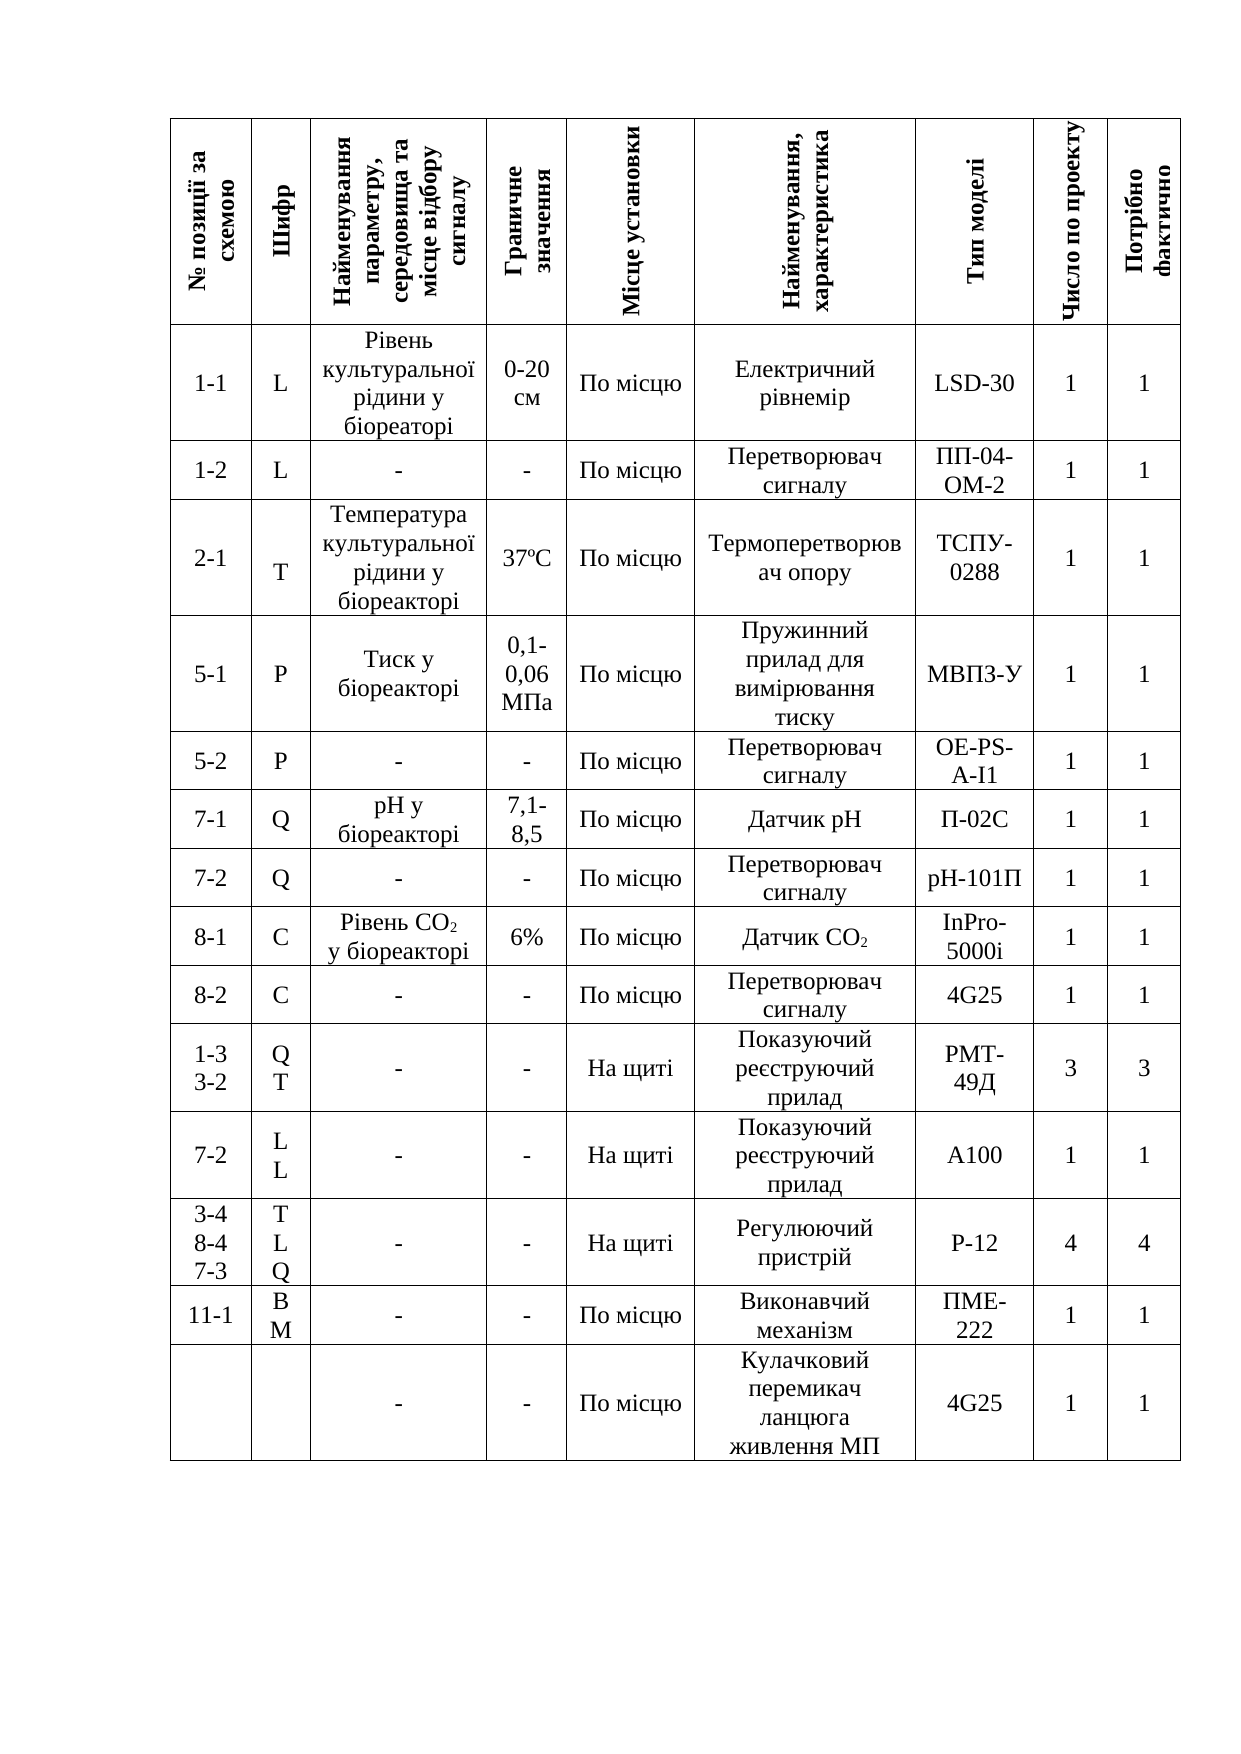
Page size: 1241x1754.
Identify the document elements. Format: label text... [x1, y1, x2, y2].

table_cell T L Q [252, 1199, 310, 1285]
table_cell 1 [1108, 441, 1180, 498]
table_cell - [487, 1199, 566, 1285]
table_cell 1 [1108, 500, 1180, 614]
table_cell - [487, 1112, 566, 1198]
table_cell рН-101П [916, 849, 1033, 906]
table_cell 3-4 8-4 7-3 [171, 1199, 251, 1285]
table_cell Датчик СО2 [695, 907, 915, 965]
table_header Місце установки [567, 119, 694, 324]
table_cell 8-1 [171, 907, 251, 965]
table_cell - [311, 1112, 486, 1198]
table_cell 1-3 3-2 [171, 1024, 251, 1111]
table_header Найменування параметру, середовища та місце відбору сигналу [311, 119, 486, 324]
table_cell - [311, 966, 486, 1023]
table_cell P [252, 616, 310, 731]
table_cell 7-2 [171, 1112, 251, 1198]
table_cell 0,1-0,06 МПа [487, 616, 566, 731]
table_cell 4G25 [916, 1345, 1033, 1460]
table_cell L [252, 441, 310, 498]
table_cell 0-20 см [487, 325, 566, 440]
table_cell Q T [252, 1024, 310, 1111]
table_header Тип моделі [916, 119, 1033, 324]
table_cell [252, 1345, 310, 1460]
table_cell 1 [1108, 907, 1180, 965]
table_cell 2-1 [171, 500, 251, 614]
table_cell Термоперетворювач опору [695, 500, 915, 614]
table_cell По місцю [567, 790, 694, 848]
table_cell Q [252, 849, 310, 906]
table_cell Датчик рН [695, 790, 915, 848]
table_cell 1 [1034, 500, 1107, 614]
table_cell Рівень культуральної рідини у біореаторі [311, 325, 486, 440]
table_cell 6% [487, 907, 566, 965]
table_cell 1 [1108, 732, 1180, 789]
table_cell П-02С [916, 790, 1033, 848]
table_cell По місцю [567, 616, 694, 731]
table_cell По місцю [567, 1345, 694, 1460]
table_cell По місцю [567, 1286, 694, 1344]
table_cell 1-2 [171, 441, 251, 498]
table_cell По місцю [567, 500, 694, 614]
table_cell ТСПУ-0288 [916, 500, 1033, 614]
table_header Число по проекту [1034, 119, 1107, 324]
table_cell Тиск у біореакторі [311, 616, 486, 731]
table_cell ПП-04-ОМ-2 [916, 441, 1033, 498]
table_cell 1 [1034, 790, 1107, 848]
table_cell ПМЕ-222 [916, 1286, 1033, 1344]
table_cell Показуючий реєструючий прилад [695, 1024, 915, 1111]
table_cell 1 [1034, 441, 1107, 498]
table_header № позиції за схемою [171, 119, 251, 324]
table_cell 1 [1034, 1286, 1107, 1344]
table_cell - [487, 1286, 566, 1344]
table_cell Регулюючий пристрій [695, 1199, 915, 1285]
table_cell По місцю [567, 966, 694, 1023]
table_cell - [311, 849, 486, 906]
table_cell L [252, 325, 310, 440]
table_cell По місцю [567, 732, 694, 789]
table_cell рH у біореакторі [311, 790, 486, 848]
table_cell 1 [1034, 732, 1107, 789]
table_cell ВМ [252, 1286, 310, 1344]
table_cell - [311, 1345, 486, 1460]
table_cell - [311, 441, 486, 498]
table_cell 1 [1108, 1112, 1180, 1198]
table_cell P [252, 732, 310, 789]
table_cell На щиті [567, 1199, 694, 1285]
table_cell - [311, 732, 486, 789]
table_header Найменування, характеристика [695, 119, 915, 324]
table_cell С [252, 907, 310, 965]
table_cell 4 [1034, 1199, 1107, 1285]
table_cell На щиті [567, 1024, 694, 1111]
table_cell Виконавчий механізм [695, 1286, 915, 1344]
table_cell Перетворювач сигналу [695, 849, 915, 906]
table_cell T [252, 500, 310, 614]
table_cell - [487, 1024, 566, 1111]
table_cell 4 [1108, 1199, 1180, 1285]
table_cell По місцю [567, 441, 694, 498]
table_cell - [487, 1345, 566, 1460]
table_cell LSD-30 [916, 325, 1033, 440]
table_cell По місцю [567, 849, 694, 906]
table_cell С [252, 966, 310, 1023]
table_cell 11-1 [171, 1286, 251, 1344]
table_cell 1 [1108, 616, 1180, 731]
table_cell [171, 1345, 251, 1460]
table_cell 5-2 [171, 732, 251, 789]
table_cell 1 [1108, 1286, 1180, 1344]
table_cell 1 [1034, 616, 1107, 731]
table_cell 1 [1034, 907, 1107, 965]
table_cell 1 [1034, 1112, 1107, 1198]
table_cell 1 [1108, 325, 1180, 440]
table_cell 1 [1034, 966, 1107, 1023]
table_cell 1 [1108, 1345, 1180, 1460]
table_cell - [311, 1024, 486, 1111]
table_cell 4G25 [916, 966, 1033, 1023]
table_cell 3 [1034, 1024, 1107, 1111]
table_cell 1 [1034, 325, 1107, 440]
table_cell Температура культуральної рідини у біореакторі [311, 500, 486, 614]
table_cell 1 [1108, 966, 1180, 1023]
table_cell РМТ-49Д [916, 1024, 1033, 1111]
table_cell 7-1 [171, 790, 251, 848]
table_cell - [487, 441, 566, 498]
table_cell А100 [916, 1112, 1033, 1198]
table_cell 3 [1108, 1024, 1180, 1111]
table_cell 7-2 [171, 849, 251, 906]
table_header Потрібно фактично [1108, 119, 1180, 324]
table_cell OE-PS-A-I1 [916, 732, 951, 789]
table_cell 37ºС [487, 500, 566, 614]
table_cell Перетворювач сигналу [695, 966, 915, 1023]
table_cell По місцю [567, 907, 694, 965]
table_cell Q [252, 790, 310, 848]
table_cell Перетворювач сигналу [695, 441, 915, 498]
table_cell Р-12 [916, 1199, 1033, 1285]
table_cell 8-2 [171, 966, 251, 1023]
table_cell 1 [1034, 849, 1107, 906]
table_cell InPro- 5000i [916, 907, 1033, 965]
table_cell L L [252, 1112, 310, 1198]
table_cell По місцю [567, 325, 694, 440]
table_cell - [487, 966, 566, 1023]
table_cell Електричний рівнемір [695, 325, 915, 440]
table_cell - [311, 1286, 486, 1344]
table_cell - [487, 849, 566, 906]
table_cell 1-1 [171, 325, 251, 440]
table_cell 1 [1108, 849, 1180, 906]
table_cell На щиті [567, 1112, 694, 1198]
table_cell 1 [1108, 790, 1180, 848]
table_cell 1 [1034, 1345, 1107, 1460]
table_cell Перетворювач сигналу [695, 732, 915, 789]
table_cell 5-1 [171, 616, 251, 731]
table_header Граничне значення параметру [487, 119, 566, 324]
table_cell МВПЗ-У [916, 616, 1033, 731]
table_cell Показуючий реєструючий прилад [695, 1112, 915, 1198]
table_cell OE-PS-A-I1 [998, 732, 1033, 789]
table_cell - [311, 1199, 486, 1285]
table_cell Кулачковий перемикач ланцюга живлення МП [695, 1345, 915, 1460]
table_cell 7,1-8,5 [487, 790, 566, 848]
table_cell Пружинний прилад для вимірювання тиску [695, 616, 915, 731]
table_cell Рівень СО2 у біореакторі [311, 907, 486, 965]
table_header Шифр [252, 119, 310, 324]
table_cell - [487, 732, 566, 789]
